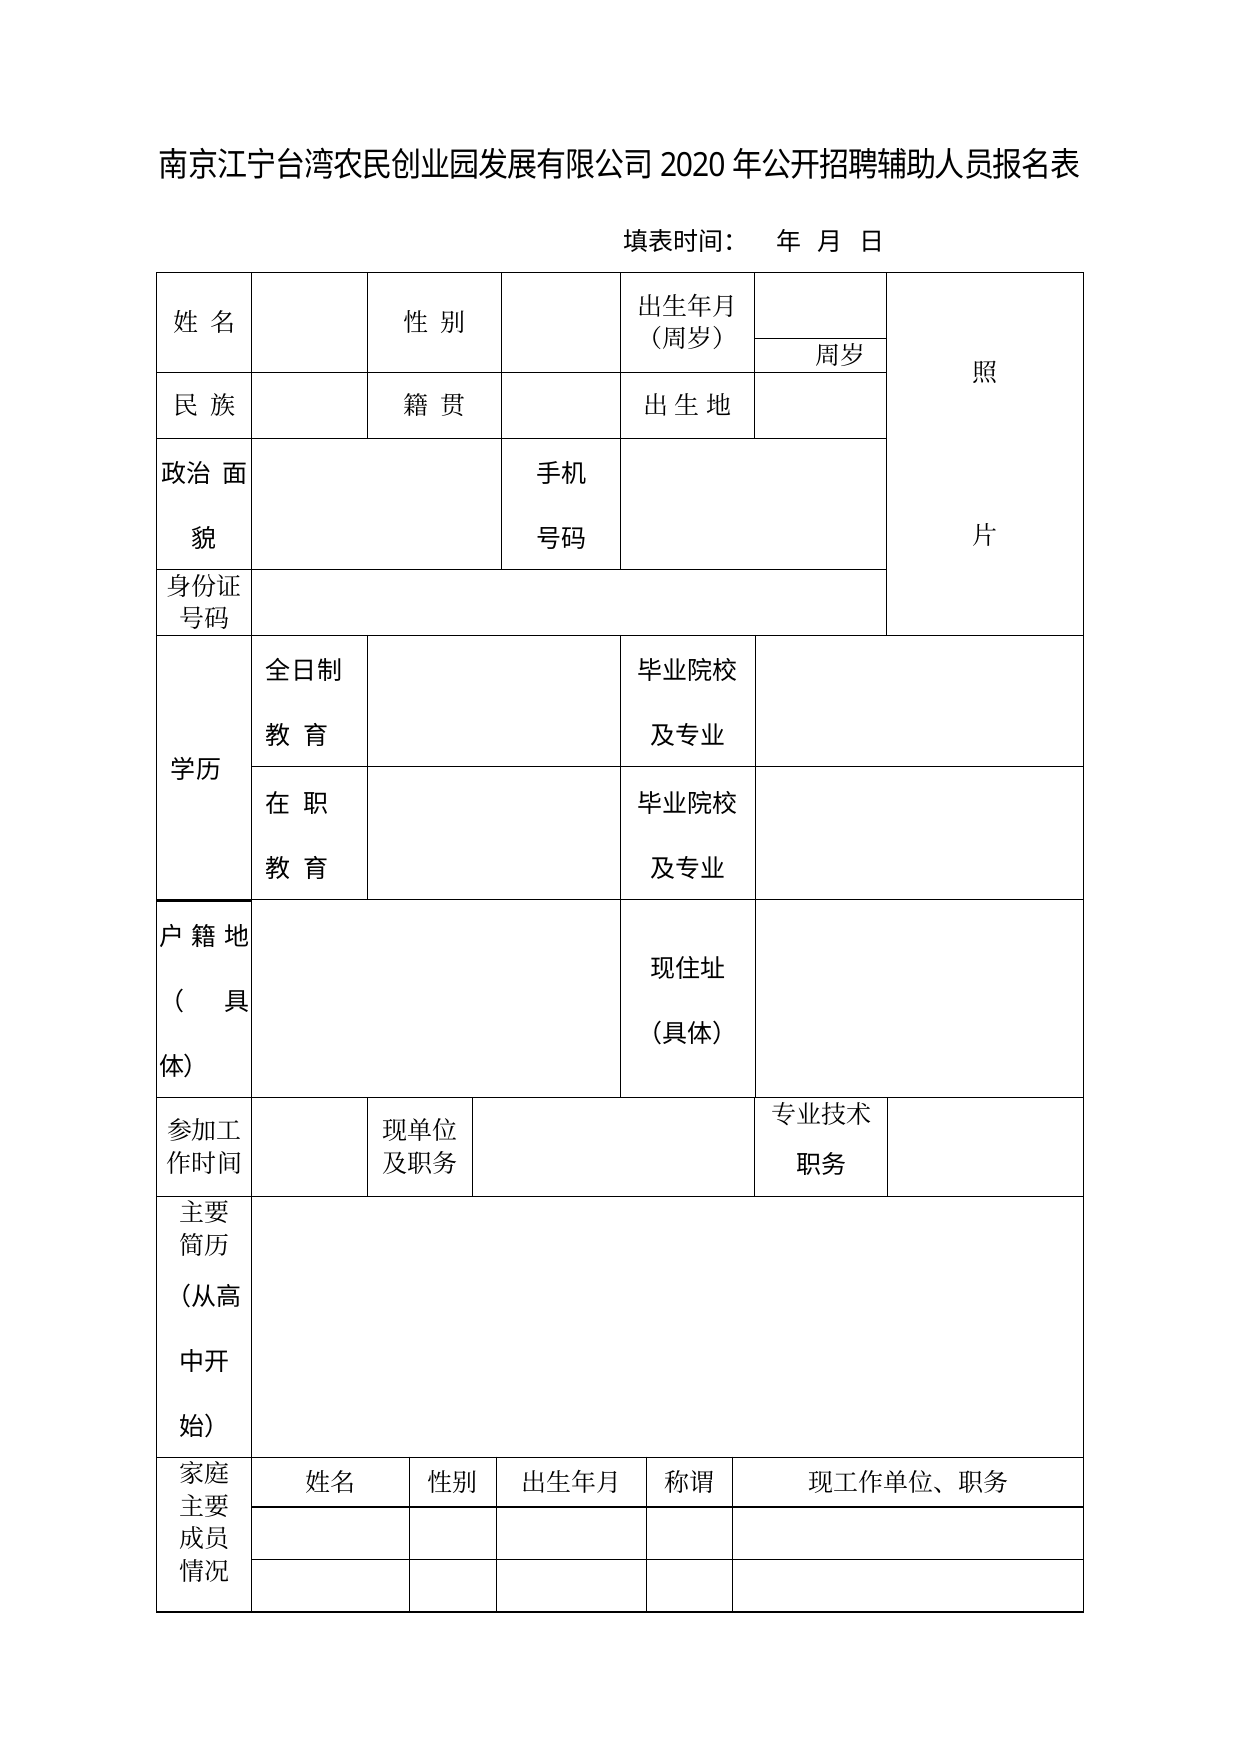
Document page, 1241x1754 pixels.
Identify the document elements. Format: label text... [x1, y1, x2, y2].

table_cell [755, 373, 886, 438]
table_cell [756, 636, 1083, 766]
table_cell 毕业院校及专业 [621, 767, 755, 899]
table_cell 籍 贯 [368, 373, 501, 438]
table_cell [368, 767, 620, 899]
table_cell [252, 373, 367, 438]
table_cell 主要 简历 （从高中开始） [157, 1197, 251, 1457]
table_header 照 片 [887, 273, 1083, 635]
table_cell 出生年月 [497, 1458, 646, 1506]
table_cell [888, 1098, 1083, 1196]
table_cell 现住址（具体） [621, 900, 755, 1097]
table_cell [733, 1560, 1083, 1611]
text 南京江宁台湾农民创业园发展有限公司2020年公开招聘辅助人员报名表 [148, 129, 1093, 194]
table_cell [497, 1560, 646, 1611]
table_cell 家庭主要成员情况 [157, 1458, 251, 1611]
table_cell 称谓 [647, 1458, 732, 1506]
table_header [755, 273, 886, 338]
table_cell 政治 面貌 [157, 439, 251, 569]
table_cell [733, 1508, 1083, 1559]
table_cell 学历 [157, 636, 251, 899]
table_cell 手机 号码 [502, 439, 620, 569]
table_cell [252, 1508, 409, 1559]
table_header [502, 273, 620, 372]
table_cell 户籍地（具体） [157, 902, 251, 1097]
table_cell 参加工作时间 [157, 1098, 251, 1196]
table_cell [756, 767, 1083, 899]
table_cell [252, 1197, 1083, 1457]
table_cell [252, 1560, 409, 1611]
table_cell 全日制 教 育 [252, 636, 367, 766]
table_cell [497, 1508, 646, 1559]
table_cell [647, 1560, 732, 1611]
table_cell [621, 439, 886, 569]
table_cell [473, 1098, 754, 1196]
table_cell [252, 900, 620, 1097]
table_cell 性别 [410, 1458, 496, 1506]
table_cell 周岁 [755, 339, 886, 372]
table_cell 现工作单位、职务 [733, 1458, 1083, 1506]
table_cell 毕业院校及专业 [621, 636, 755, 766]
table_cell 现单位 及职务 [368, 1098, 472, 1196]
table_cell 在 职 教 育 [252, 767, 367, 899]
table_cell 身份证 号码 [157, 570, 251, 635]
table_cell 出 生 地 [621, 373, 754, 438]
table_cell 民 族 [157, 373, 251, 438]
table_cell [410, 1508, 496, 1559]
table_cell [756, 900, 1083, 1097]
table_cell 姓名 [252, 1458, 409, 1506]
table_header 性 别 [368, 273, 501, 372]
table_cell [410, 1560, 496, 1611]
table_cell 专业技术 职务 [755, 1098, 887, 1196]
table_cell [252, 439, 501, 569]
table_cell [252, 570, 886, 635]
table_header 姓 名 [157, 273, 251, 372]
text 填表时间： 年 月 日 [148, 207, 1093, 272]
table_header [252, 273, 367, 372]
table_header 出生年月 （周岁） [621, 273, 754, 372]
table_cell [647, 1508, 732, 1559]
table_cell [368, 636, 620, 766]
table_cell [252, 1098, 367, 1196]
table_cell [502, 373, 620, 438]
